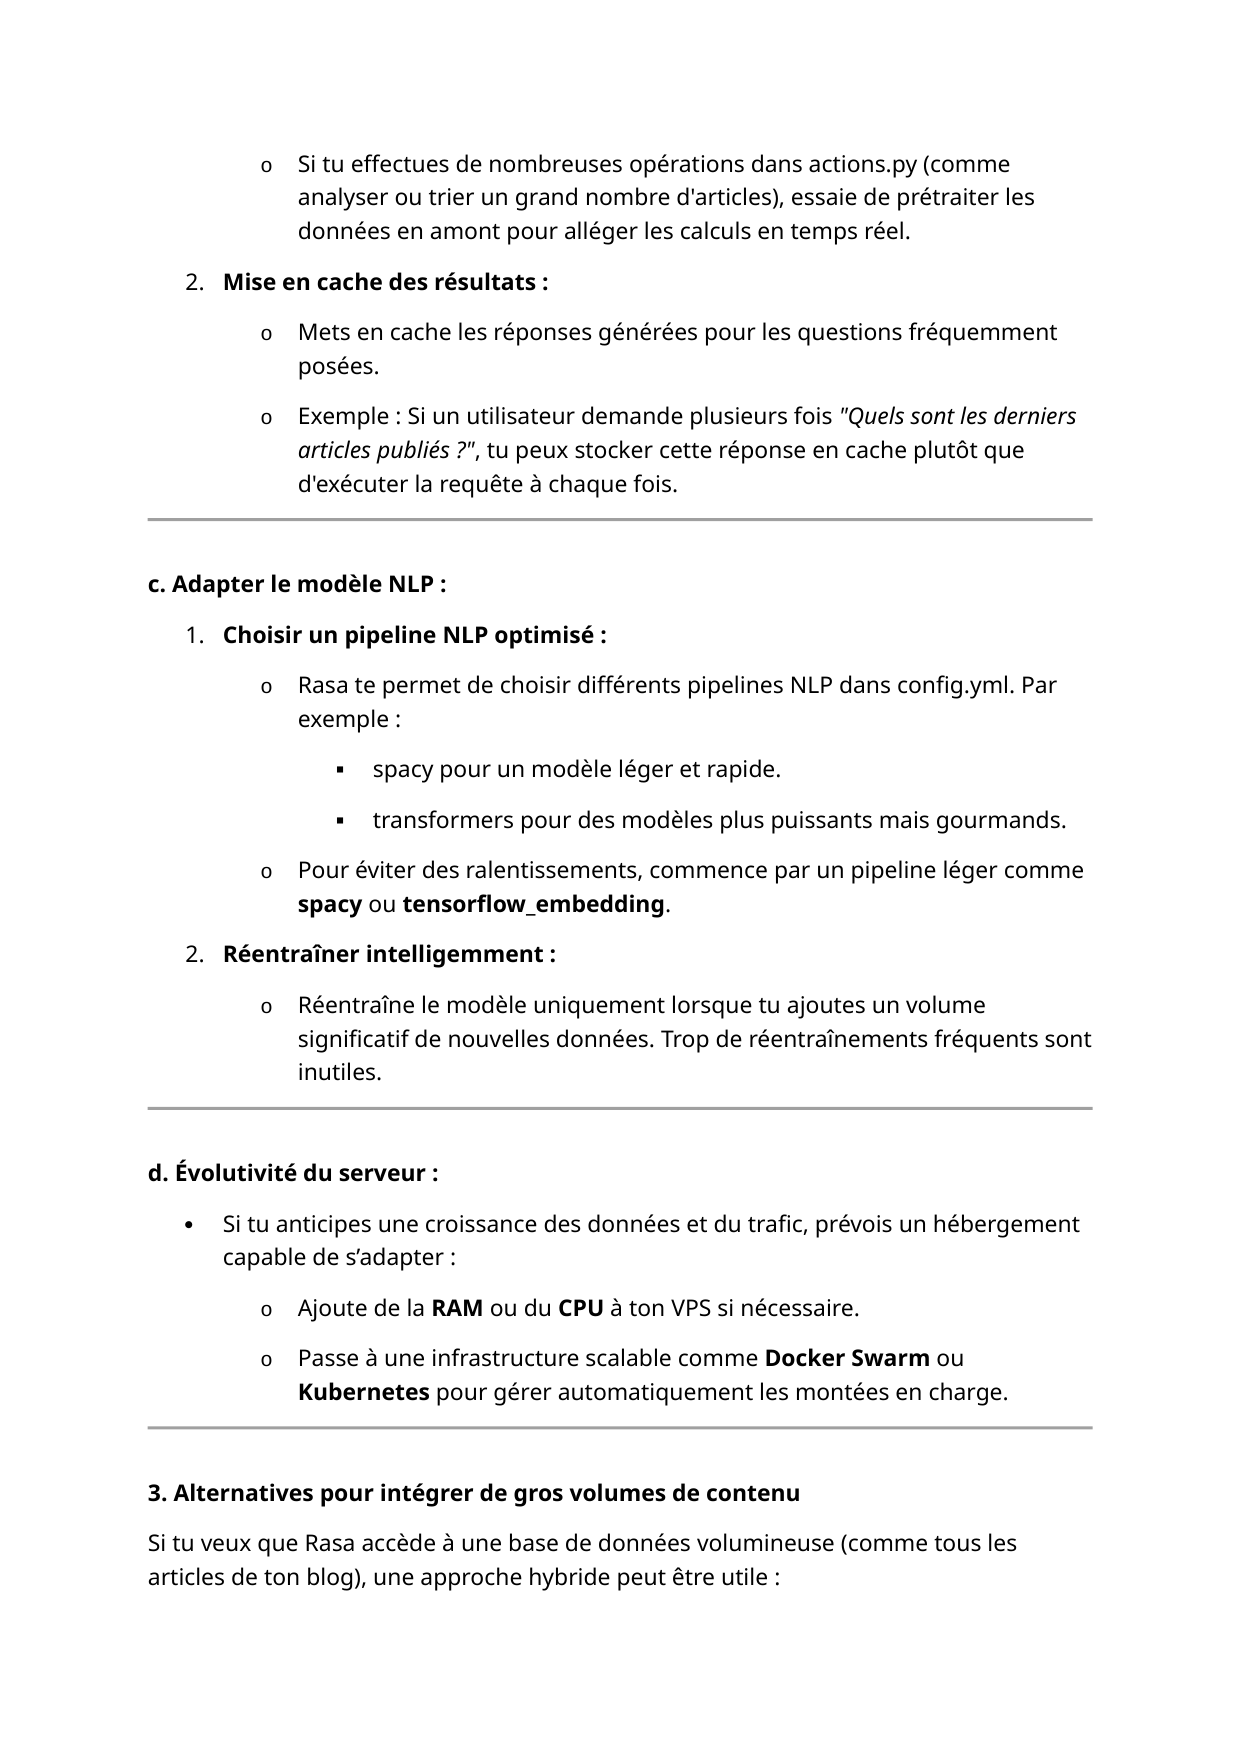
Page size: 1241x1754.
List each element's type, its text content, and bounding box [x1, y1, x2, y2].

list transformers pour des modèles plus puissants mais gourmands. [335, 804, 1093, 835]
list Passe à une infrastructure scalable comme Docker Swarm ou Kubernetes pour gérer automatiquement les montées en charge. [260, 1342, 1093, 1407]
list Choisir un pipeline NLP optimisé : [185, 619, 1093, 650]
text d. Évolutivité du serveur : [148, 1157, 1093, 1188]
text 3. Alternatives pour intégrer de gros volumes de contenu [148, 1477, 1093, 1508]
list Pour éviter des ralentissements, commence par un pipeline léger comme spacy ou tensorflow_embedding. [260, 854, 1093, 919]
list Réentraîne le modèle uniquement lorsque tu ajoutes un volume significatif de nouvelles données. Trop de réentraînements fréquents sont inutiles. [260, 989, 1093, 1088]
text c. Adapter le modèle NLP : [148, 568, 1093, 600]
list Si tu effectues de nombreuses opérations dans actions.py (comme analyser ou trier un grand nombre d'articles), essaie de prétraiter les données en amont pour alléger les calculs en temps réel. [260, 148, 1093, 246]
list Réentraîner intelligemment : [185, 938, 1093, 970]
list Rasa te permet de choisir différents pipelines NLP dans config.yml. Par exemple : [260, 669, 1093, 734]
list spacy pour un modèle léger et rapide. [335, 753, 1093, 785]
text Si tu veux que Rasa accède à une base de données volumineuse (comme tous les articles de ton blog), une approche hybride peut être utile : [148, 1527, 1093, 1592]
list Si tu anticipes une croissance des données et du trafic, prévois un hébergement capable de s’adapter : [185, 1208, 1093, 1273]
list Exemple : Si un utilisateur demande plusieurs fois "Quels sont les derniers articles publiés ?", tu peux stocker cette réponse en cache plutôt que d'exécuter la requête à chaque fois. [260, 400, 1093, 499]
list Mets en cache les réponses générées pour les questions fréquemment posées. [260, 316, 1093, 381]
list Mise en cache des résultats : [185, 266, 1093, 297]
list Ajoute de la RAM ou du CPU à ton VPS si nécessaire. [260, 1292, 1093, 1323]
